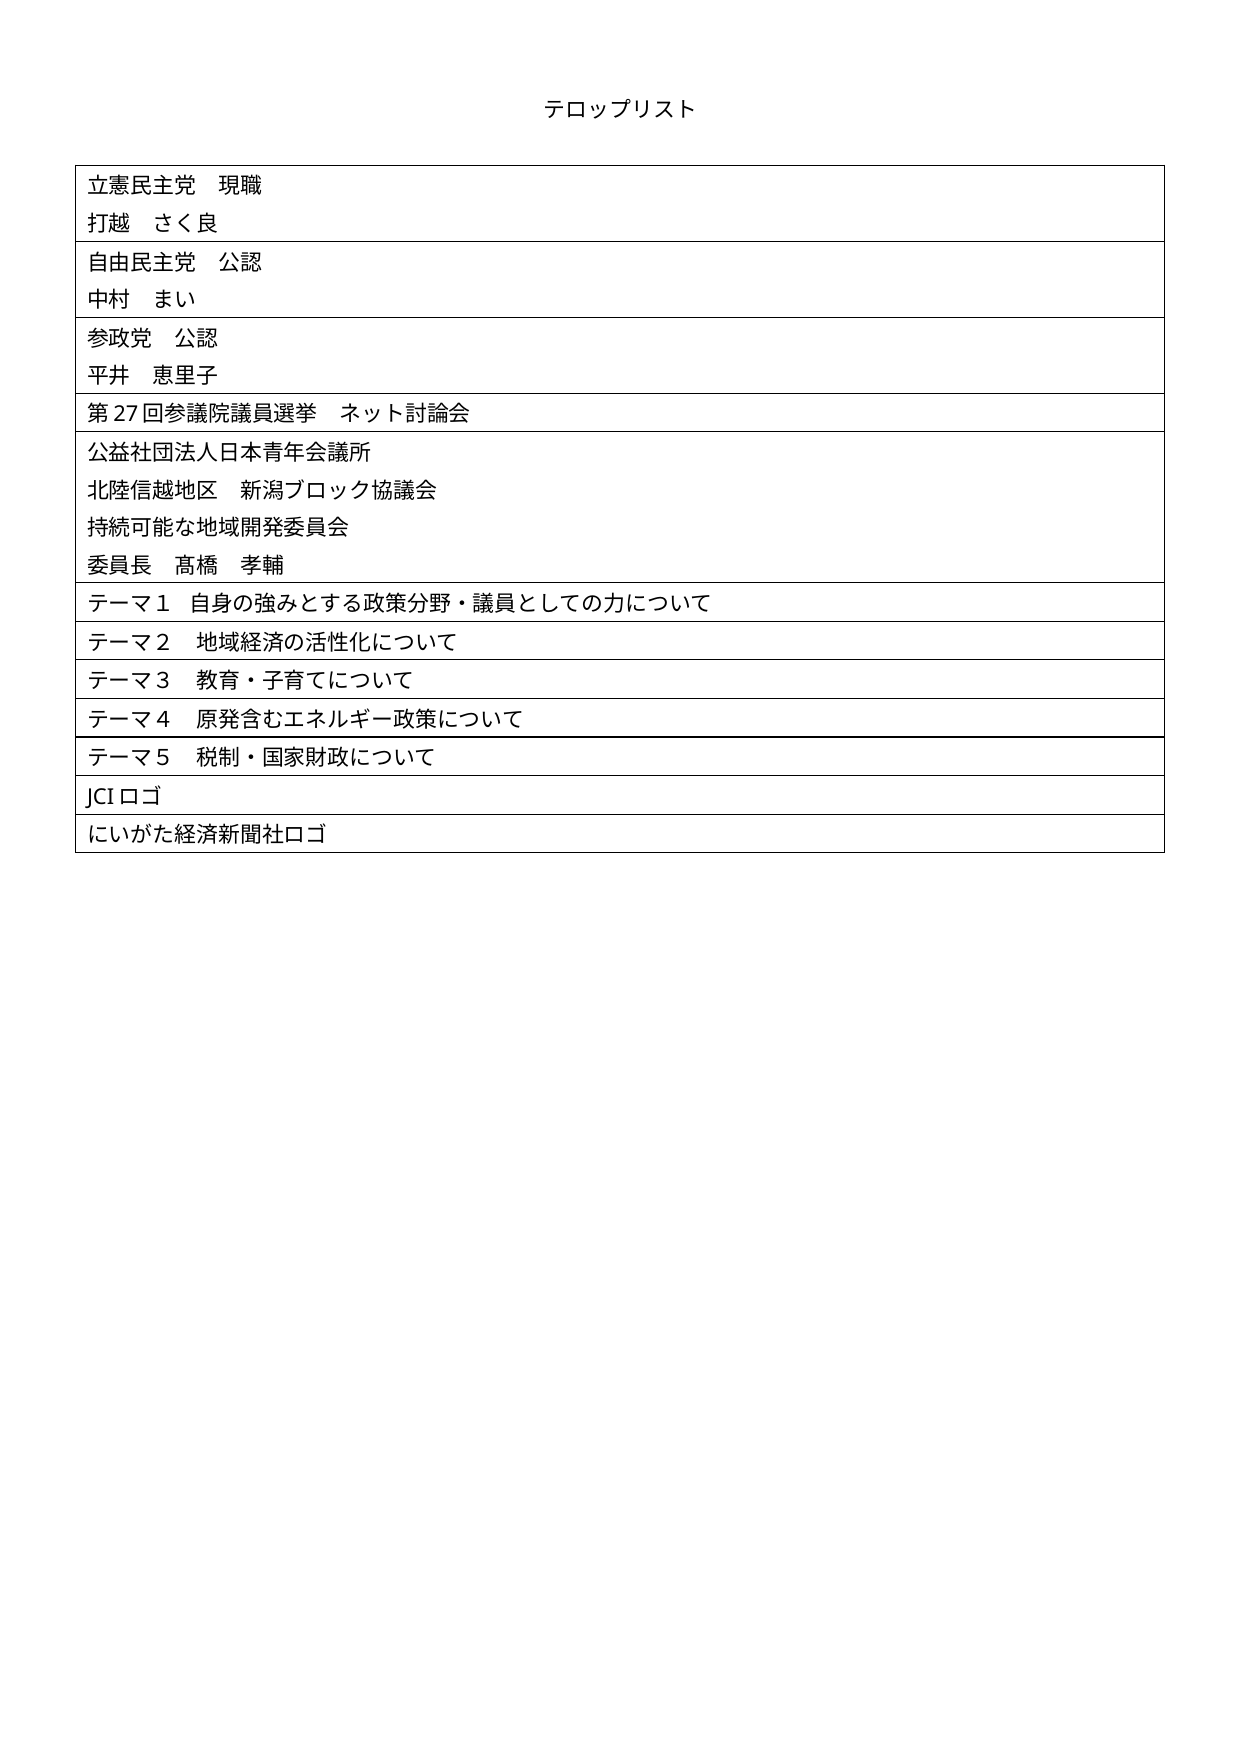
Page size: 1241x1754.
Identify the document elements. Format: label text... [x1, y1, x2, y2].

table_cell にいがた経済新聞社ロゴ [76, 815, 1164, 852]
table_cell テーマ２ 地域経済の活性化について [76, 622, 1164, 659]
text テロップリスト [75, 89, 1165, 127]
table_cell 第27回参議院議員選挙 ネット討論会 [76, 394, 1164, 431]
table_cell 公益社団法人日本青年会議所 北陸信越地区 新潟ブロック協議会 持続可能な地域開発委員会 委員長 髙橋 孝輔 [76, 432, 1164, 582]
table_header 立憲民主党 現職 打越 さく良 [76, 166, 1164, 241]
table_cell JCIロゴ [76, 776, 1164, 813]
table_cell テーマ４ 原発含むエネルギー政策について [76, 699, 1164, 736]
table_cell 参政党 公認 平井 恵里子 [76, 318, 1164, 393]
table_cell テーマ５ 税制・国家財政について [76, 738, 1164, 775]
table_cell テーマ３ 教育・子育てについて [76, 660, 1164, 698]
table_cell テーマ１ 自身の強みとする政策分野・議員としての力について [76, 583, 1164, 621]
table_cell 自由民主党 公認 中村 まい [76, 242, 1164, 317]
